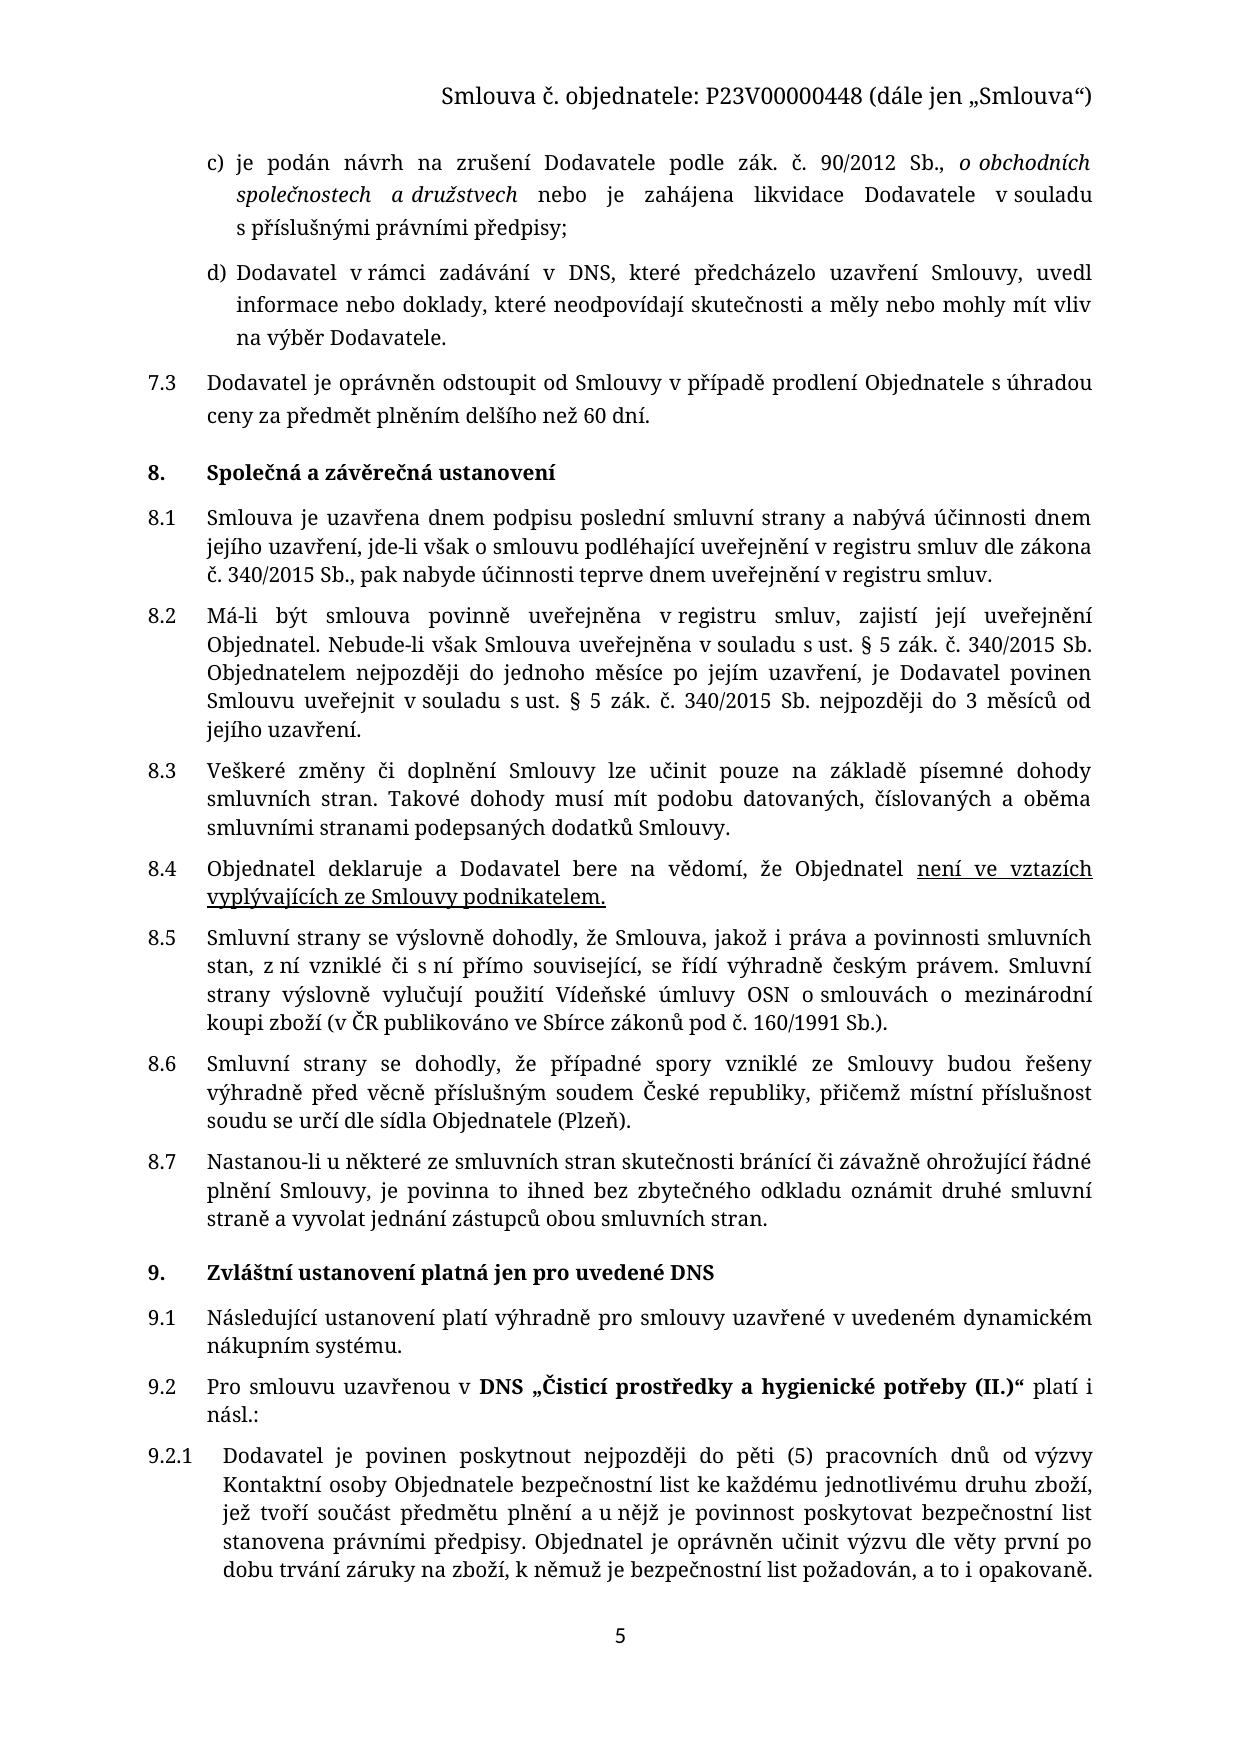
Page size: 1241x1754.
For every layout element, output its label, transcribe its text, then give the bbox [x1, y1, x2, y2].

list Pro smlouvu uzavřenou v DNS „Čisticí prostředky a hygienické potřeby (II.)“ platí i násl.: [148, 1372, 1093, 1429]
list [148, 1441, 1093, 1584]
list Smlouva je uzavřena dnem podpisu poslední smluvní strany a nabývá účinnosti dnem jejího uzavření, jde-li však o smlouvu podléhající uveřejnění v registru smluv dle zákona č. 340/2015 Sb., pak nabyde účinnosti teprve dnem uveřejnění v registru smluv. [148, 503, 1093, 589]
list Smluvní strany se dohodly, že případné spory vzniklé ze Smlouvy budou řešeny výhradně před věcně příslušným soudem České republiky, přičemž místní příslušnost soudu se určí dle sídla Objednatele (Plzeň). [148, 1049, 1093, 1135]
list Smluvní strany se výslovně dohodly, že Smlouva, jakož i práva a povinnosti smluvních stan, z ní vzniklé či s ní přímo související, se řídí výhradně českým právem. Smluvní strany výslovně vylučují použití Vídeňské úmluvy OSN o smlouvách o mezinárodní koupi zboží (v ČR publikováno ve Sbírce zákonů pod č. 160/1991 Sb.). [148, 923, 1093, 1037]
list Má-li být smlouva povinně uveřejněna v registru smluv, zajistí její uveřejnění Objednatel. Nebude-li však Smlouva uveřejněna v souladu s ust. § 5 zák. č. 340/2015 Sb. Objednatelem nejpozději do jednoho měsíce po jejím uzavření, je Dodavatel povinen Smlouvu uveřejnit v souladu s ust. § 5 zák. č. 340/2015 Sb. nejpozději do 3 měsíců od jejího uzavření. [148, 601, 1093, 743]
list Nastanou-li u některé ze smluvních stran skutečnosti bránící či závažně ohrožující řádné plnění Smlouvy, je povinna to ihned bez zbytečného odkladu oznámit druhé smluvní straně a vyvolat jednání zástupců obou smluvních stran. [148, 1147, 1093, 1233]
list je podán návrh na zrušení Dodavatele podle zák. č. 90/2012 Sb., o obchodních společnostech a družstvech nebo je zahájena likvidace Dodavatele v souladu s příslušnými právními předpisy; [207, 148, 1093, 241]
list Veškeré změny či doplnění Smlouvy lze učinit pouze na základě písemné dohody smluvních stran. Takové dohody musí mít podobu datovaných, číslovaných a oběma smluvními stranami podepsaných dodatků Smlouvy. [148, 756, 1093, 841]
list Následující ustanovení platí výhradně pro smlouvy uzavřené v uvedeném dynamickém nákupním systému. [148, 1303, 1093, 1359]
list Společná a závěrečná ustanovení [148, 458, 1093, 487]
list Dodavatel v rámci zadávání v DNS, které předcházelo uzavření Smlouvy, uvedl informace nebo doklady, které neodpovídají skutečnosti a měly nebo mohly mít vliv na výběr Dodavatele. [207, 258, 1093, 352]
list Objednatel deklaruje a Dodavatel bere na vědomí, že Objednatel není ve vztazích vyplývajících ze Smlouvy podnikatelem. [148, 854, 1093, 911]
list Dodavatel je oprávněn odstoupit od Smlouvy v případě prodlení Objednatele s úhradou ceny za předmět plněním delšího než 60 dní. [148, 368, 1093, 429]
list Zvláštní ustanovení platná jen pro uvedené DNS [148, 1258, 1093, 1286]
